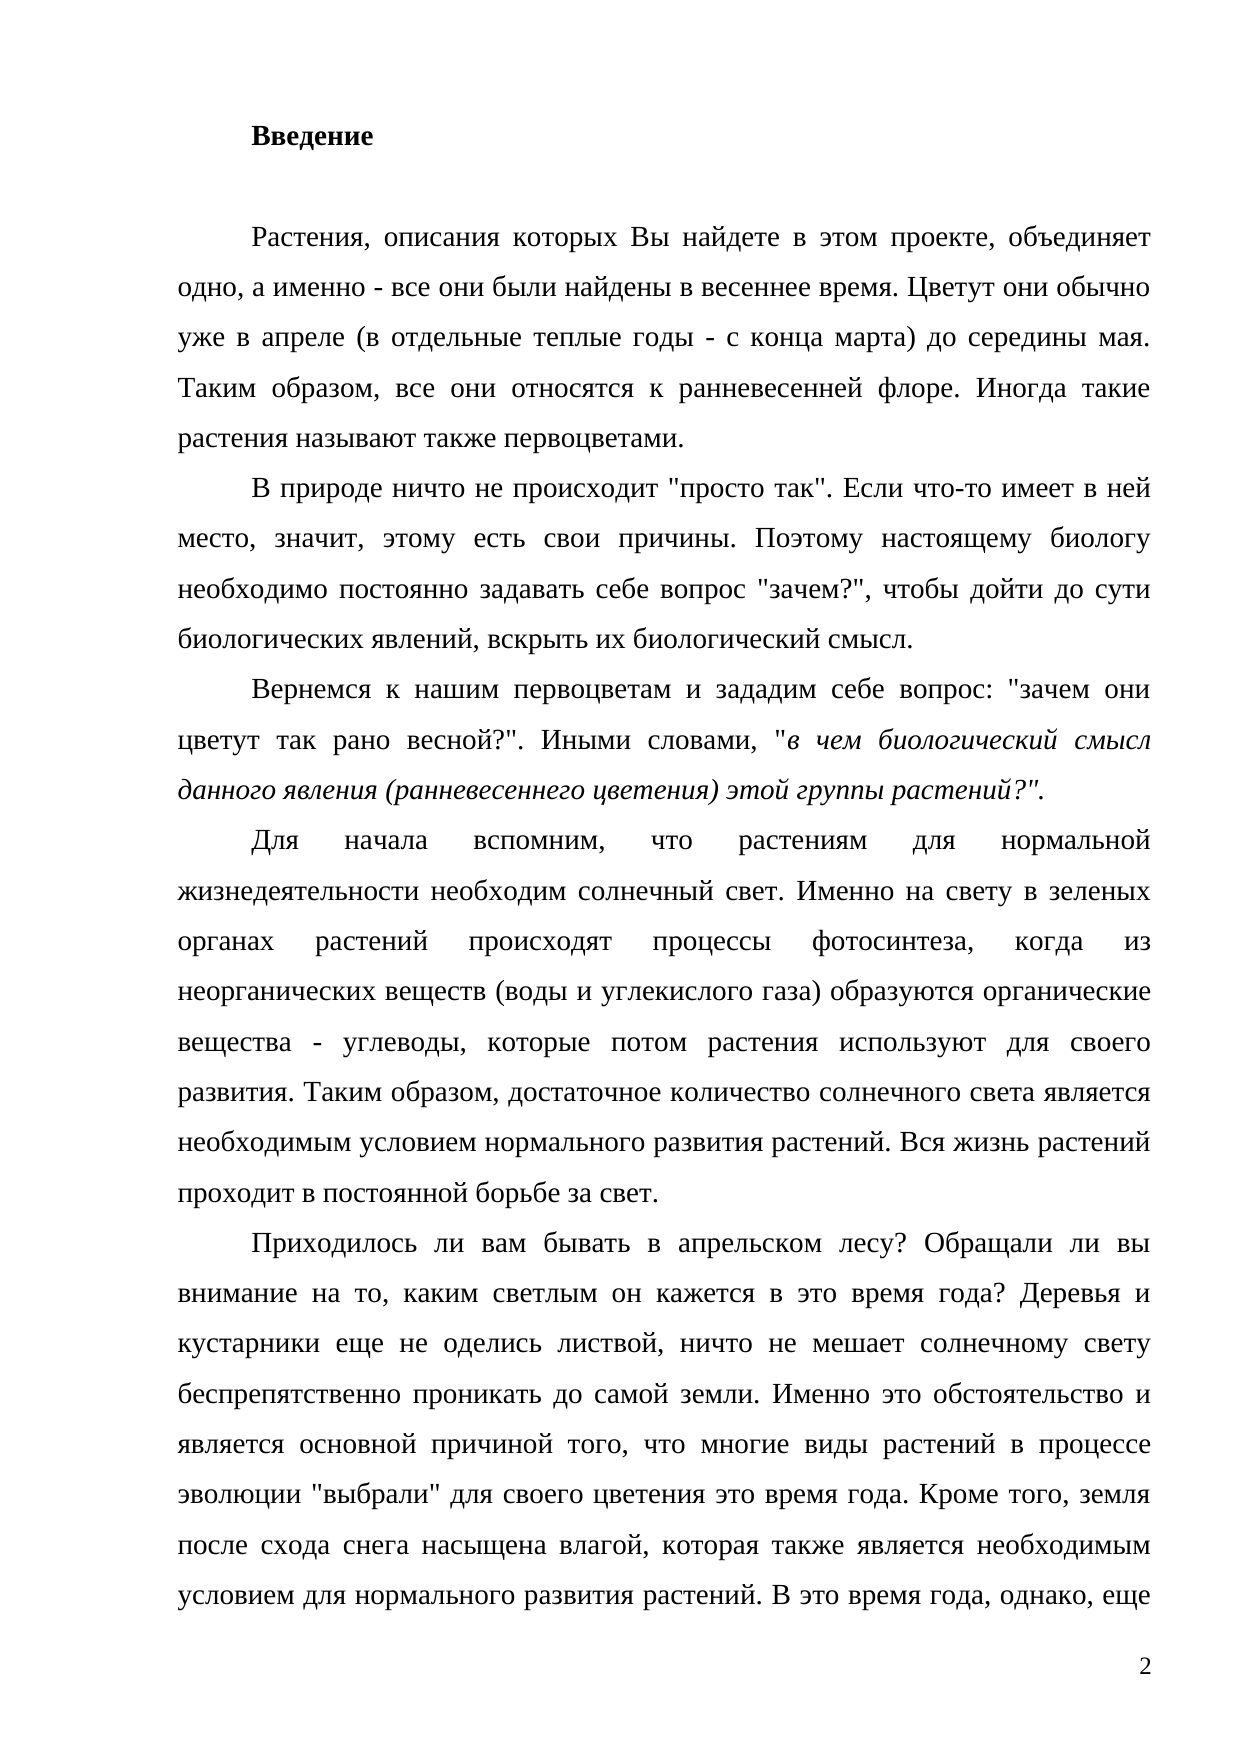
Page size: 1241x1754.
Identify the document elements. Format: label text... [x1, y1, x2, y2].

text Вернемся к нашим первоцветам и зададим себе вопрос: "зачем они цветут так рано весной?". Иными словами, "в чем биологический смысл данного явления (ранневесеннего цветения) этой группы растений?". [177, 672, 1152, 806]
text Растения, описания которых Вы найдете в этом проекте, объединяет одно, а именно - все они были найдены в весеннее время. Цветут они обычно уже в апреле (в отдельные теплые годы - с конца марта) до середины мая. Таким образом, все они относятся к ранневесенней флоре. Иногда такие растения называют также первоцветами. [177, 219, 1152, 453]
text Для начала вспомним, что растениям для нормальной жизнедеятельности необходим солнечный свет. Именно на свету в зеленых органах растений происходят процессы фотосинтеза, когда из неорганических веществ (воды и углекислого газа) образуются органические вещества - углеводы, которые потом растения используют для своего развития. Таким образом, достаточное количество солнечного света является необходимым условием нормального развития растений. Вся жизнь растений проходит в постоянной борьбе за свет. [177, 822, 1152, 1208]
text В природе ничто не происходит "просто так". Если что-то имеет в ней место, значит, этому есть свои причины. Поэтому настоящему биологу необходимо постоянно задавать себе вопрос "зачем?", чтобы дойти до сути биологических явлений, вскрыть их биологический смысл. [177, 470, 1152, 655]
text Введение [177, 118, 1152, 152]
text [177, 1225, 1152, 1611]
